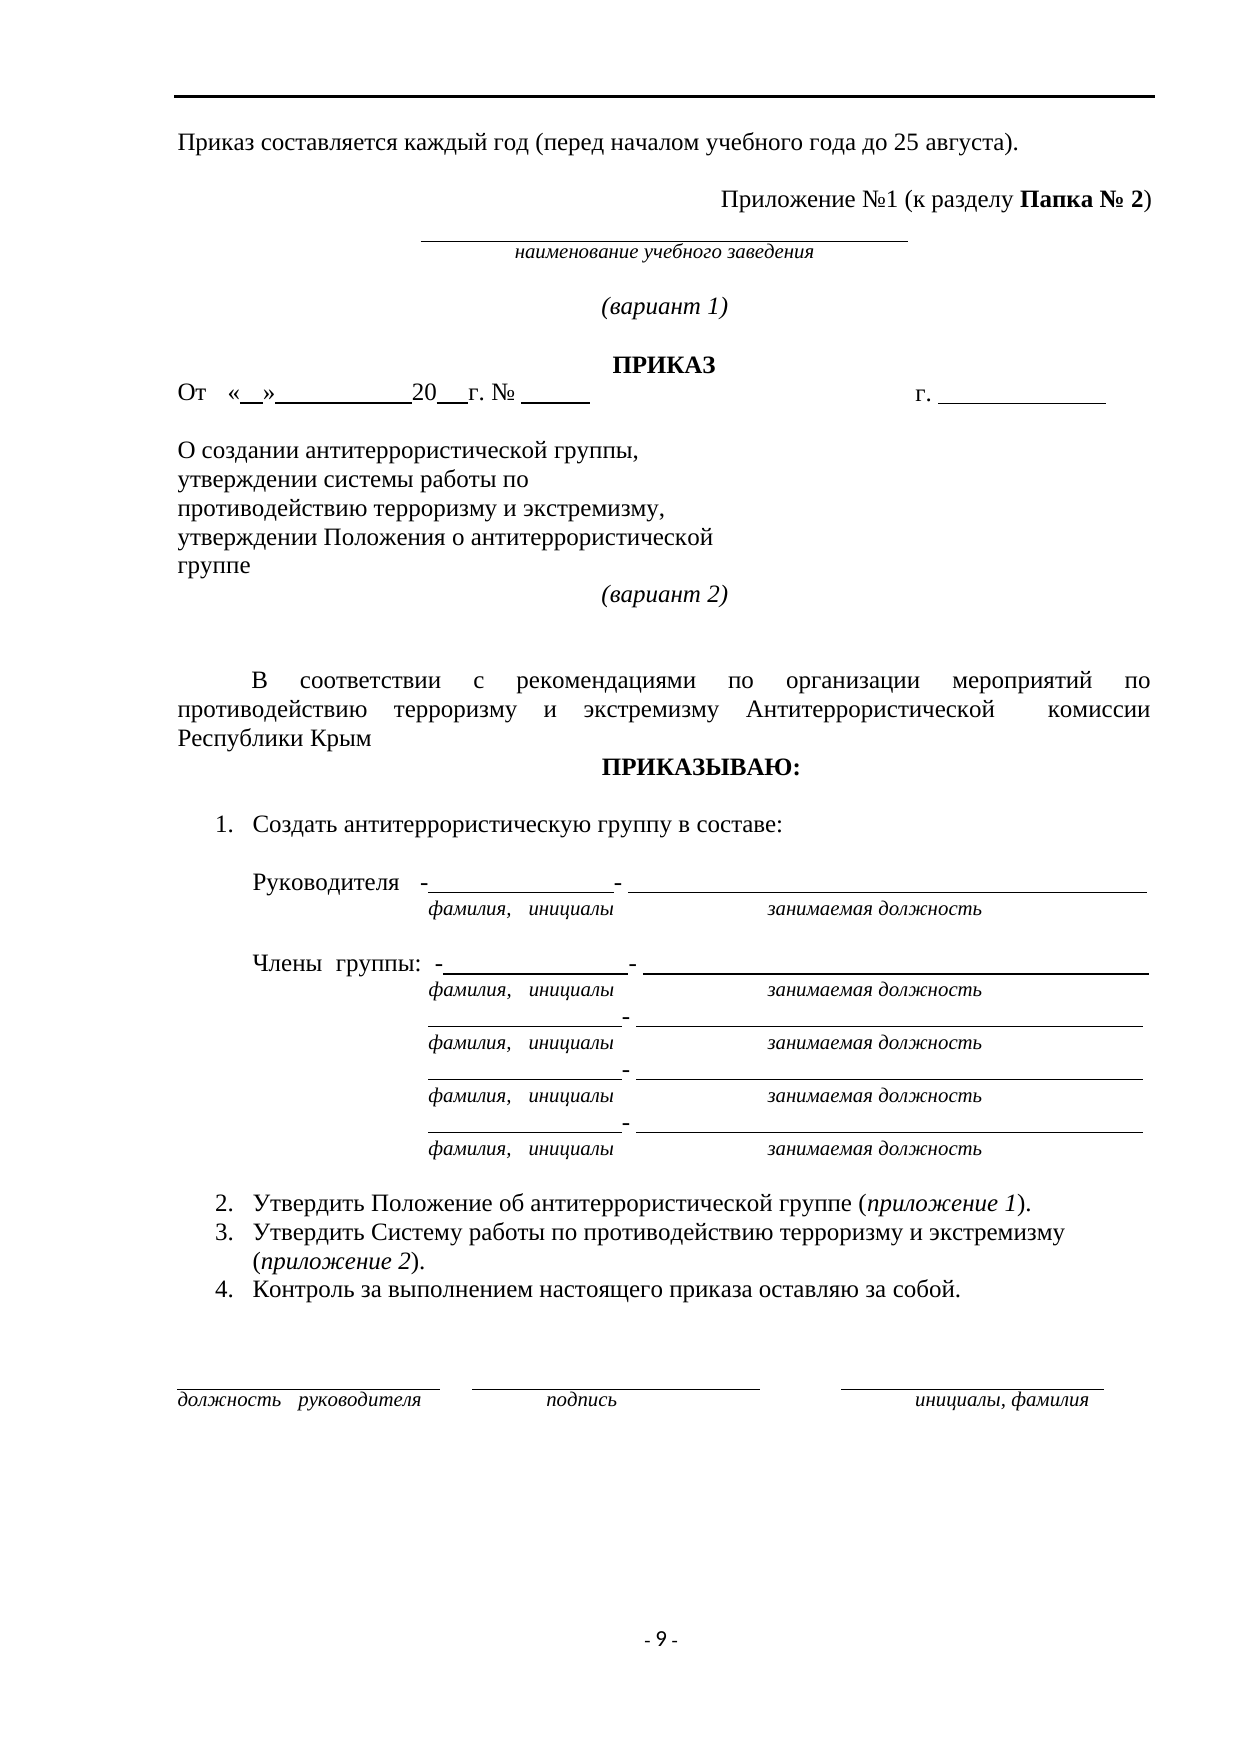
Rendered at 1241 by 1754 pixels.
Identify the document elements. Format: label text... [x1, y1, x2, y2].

text - [428, 1054, 1167, 1083]
text Члены группы: - - [234, 948, 1167, 977]
text (вариант 1) [306, 291, 1022, 320]
text наименование учебного заведения [306, 239, 1022, 263]
text фамилия, инициалы занимаемая должность [243, 1083, 1167, 1107]
text ПРИКАЗ [612, 350, 717, 379]
text фамилия, инициалы занимаемая должность [243, 977, 1167, 1001]
text О создании антитеррористической группы, утверждении системы работы по противодействию терроризму и экстремизму, утверждении Положения о антитеррористической группе [177, 436, 715, 579]
list Утвердить Систему работы по противодействию терроризму и экстремизму (приложение 2). [215, 1217, 1151, 1274]
text должность руководителя подпись инициалы, фамилия [177, 1387, 1167, 1411]
text От « » 20 г. № [177, 377, 589, 406]
text фамилия, инициалы занимаемая должность [243, 1136, 1167, 1160]
text - [428, 1107, 1167, 1136]
text В соответствии с рекомендациями по организации мероприятий по противодействию терроризму и экстремизму Антитеррористической комиссии Республики Крым [177, 666, 1151, 752]
text - [428, 1001, 1167, 1030]
text Приказ составляется каждый год (перед началом учебного года до 25 августа). [177, 127, 1167, 155]
text г. [915, 378, 1167, 407]
list Создать антитеррористическую группу в составе: [215, 809, 1167, 838]
text Приложение №1 (к разделу Папка № 2) [721, 184, 1167, 213]
text фамилия, инициалы занимаемая должность [243, 1030, 1167, 1054]
text (вариант 2) [306, 579, 1022, 608]
list Утвердить Положение об антитеррористической группе (приложение 1). [215, 1188, 1167, 1217]
text фамилия, инициалы занимаемая должность [243, 896, 1167, 920]
text ПРИКАЗЫВАЮ: [308, 752, 1094, 781]
list Контроль за выполнением настоящего приказа оставляю за собой. [215, 1274, 1167, 1303]
text Руководителя - - [232, 867, 1167, 896]
